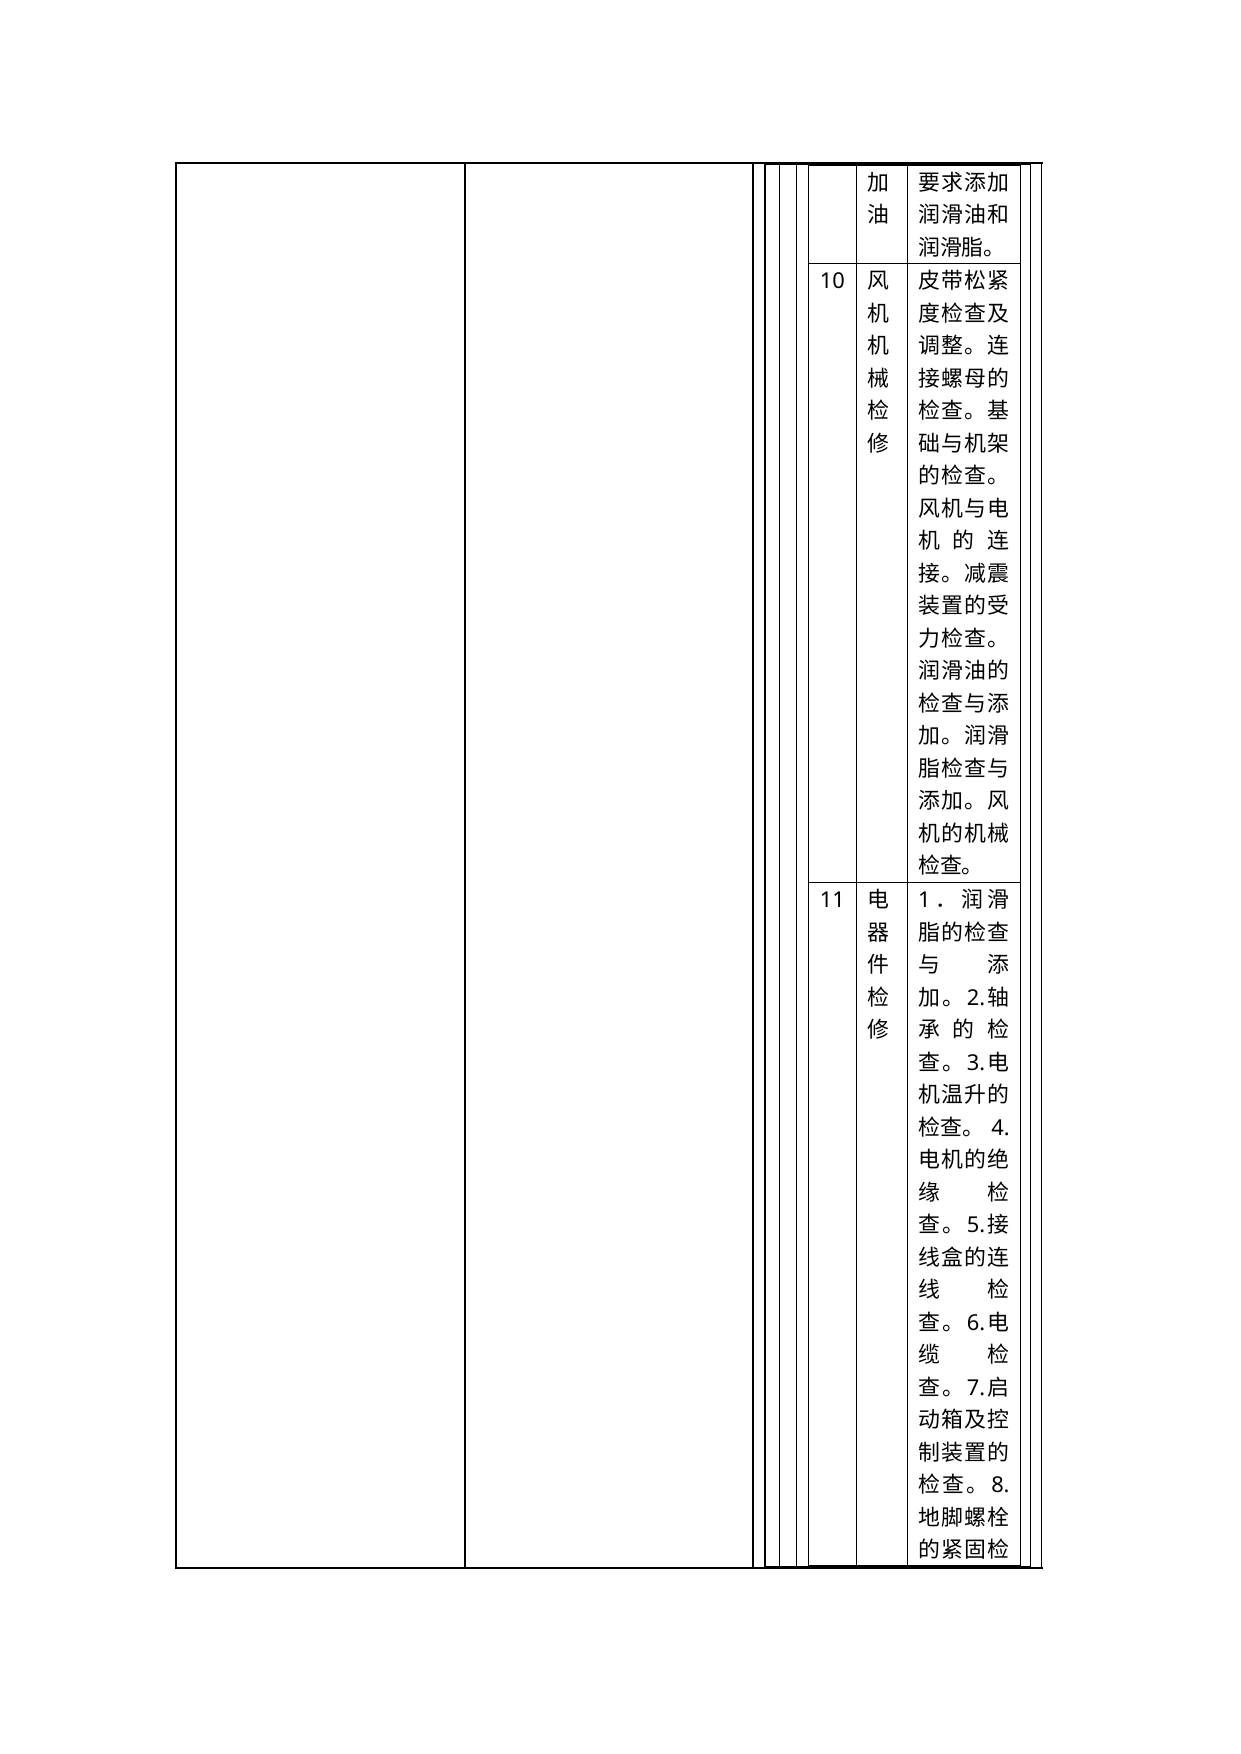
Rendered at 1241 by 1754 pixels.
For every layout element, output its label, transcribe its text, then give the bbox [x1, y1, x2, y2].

table_cell [1031, 164, 1041, 1567]
table_cell [809, 264, 856, 882]
table_cell [809, 166, 856, 263]
table_cell [857, 883, 907, 1565]
table_cell [857, 166, 907, 263]
table_cell 1 [177, 164, 464, 1567]
table_cell [908, 166, 1020, 263]
table_cell [466, 164, 752, 1567]
table_cell [857, 264, 907, 882]
table_cell [1021, 165, 1030, 1566]
table_cell [797, 165, 808, 1566]
table_cell [766, 165, 779, 1566]
table_cell [908, 883, 1020, 1565]
table_cell [780, 165, 796, 1566]
table_cell [754, 164, 764, 1567]
table_cell [908, 264, 1020, 882]
table_cell [809, 883, 856, 1565]
